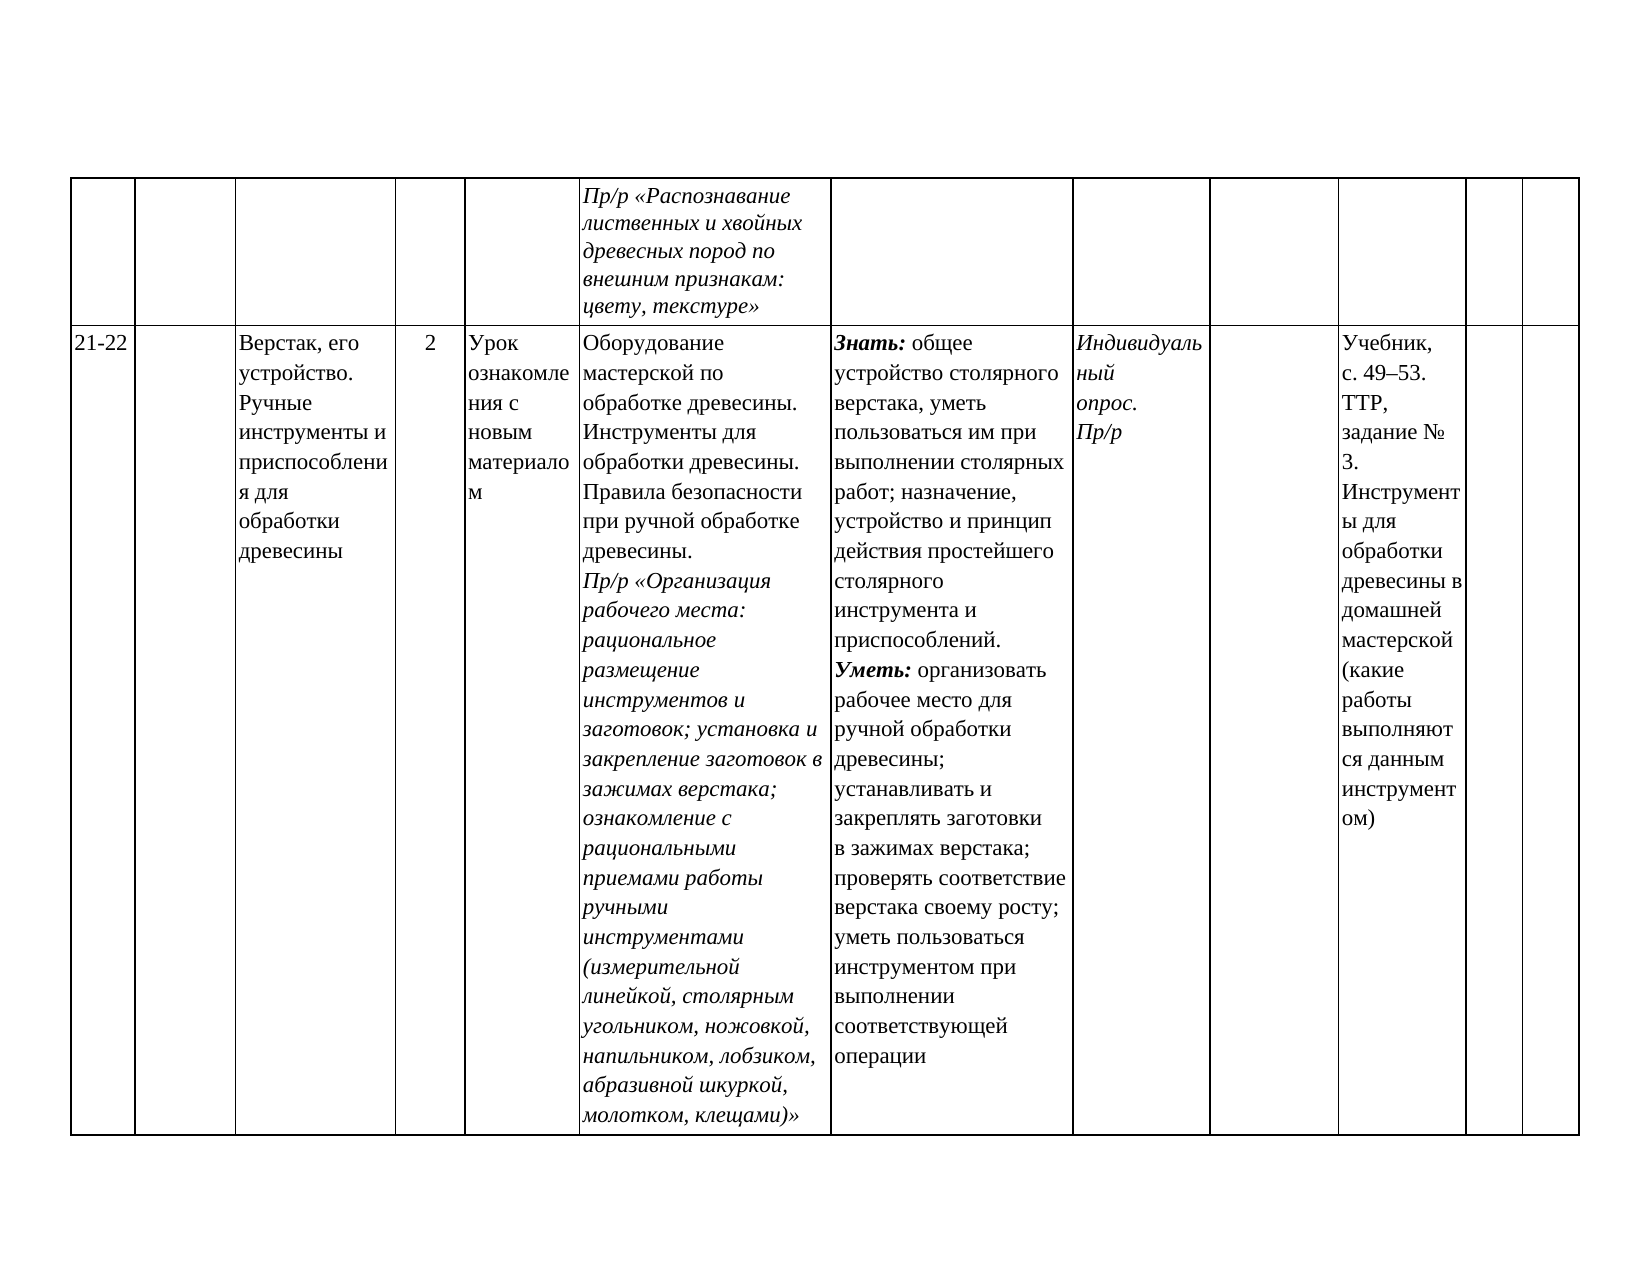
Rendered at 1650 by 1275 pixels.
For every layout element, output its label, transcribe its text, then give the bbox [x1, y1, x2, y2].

table_cell [1467, 326, 1522, 1134]
table_header Пр/р «Распознавание лиственных и хвойных древесных пород по внешним признакам: цвету, текстуре» [580, 179, 830, 325]
table_cell Индивидуальный опрос. Пр/р [1074, 326, 1209, 1134]
table_cell 2 [396, 326, 464, 1134]
table_header [832, 179, 1072, 325]
table_header [1211, 179, 1338, 325]
table_header [1074, 179, 1209, 325]
table_cell [1211, 326, 1338, 1134]
table_header [466, 179, 579, 325]
table_cell 21-22 [72, 326, 134, 1134]
table_header [236, 179, 395, 325]
table_cell Оборудование мастерской по обработке древесины. Инструменты для обработки древесины. Правила безопасности при ручной обработке древесины. Пр/р «Организация рабочего места: рациональное размещение инструментов и заготовок; установка и закрепление заготовок в зажимах верстака; ознакомление с рациональными приемами работы ручными инструментами (измерительной линейкой, столярным угольником, ножовкой, напильником, лобзиком, абразивной шкуркой, молотком, клещами)» [580, 326, 830, 1134]
table_cell [1523, 326, 1578, 1134]
table_cell [136, 326, 235, 1134]
table_header [72, 179, 134, 325]
table_header [396, 179, 464, 325]
table_header [1339, 179, 1465, 325]
table_cell Верстак, его устройство. Ручные инструменты и приспособления для обработки древесины [236, 326, 395, 1134]
table_header [1523, 179, 1578, 325]
table_header [1467, 179, 1522, 325]
table_cell Урок ознакомления с новым материалом [466, 326, 579, 1134]
table_cell Учебник, с. 49–53. ТТР, задание № 3. Инструменты для обработки древесины в домашней мастерской (какие работы выполняются данным инструментом) [1339, 326, 1465, 1134]
table_cell Знать: общее устройство столярного верстака, уметь пользоваться им при выполнении столярных работ; назначение, устройство и принцип действия простейшего столярного инструмента и приспособлений. Уметь: организовать рабочее место для ручной обработки древесины; устанавливать и закреплять заготовки в зажимах верстака; проверять соответствие верстака своему росту; уметь пользоваться инструментом при выполнении соответствующей операции [832, 326, 1072, 1134]
table_header [136, 179, 235, 325]
